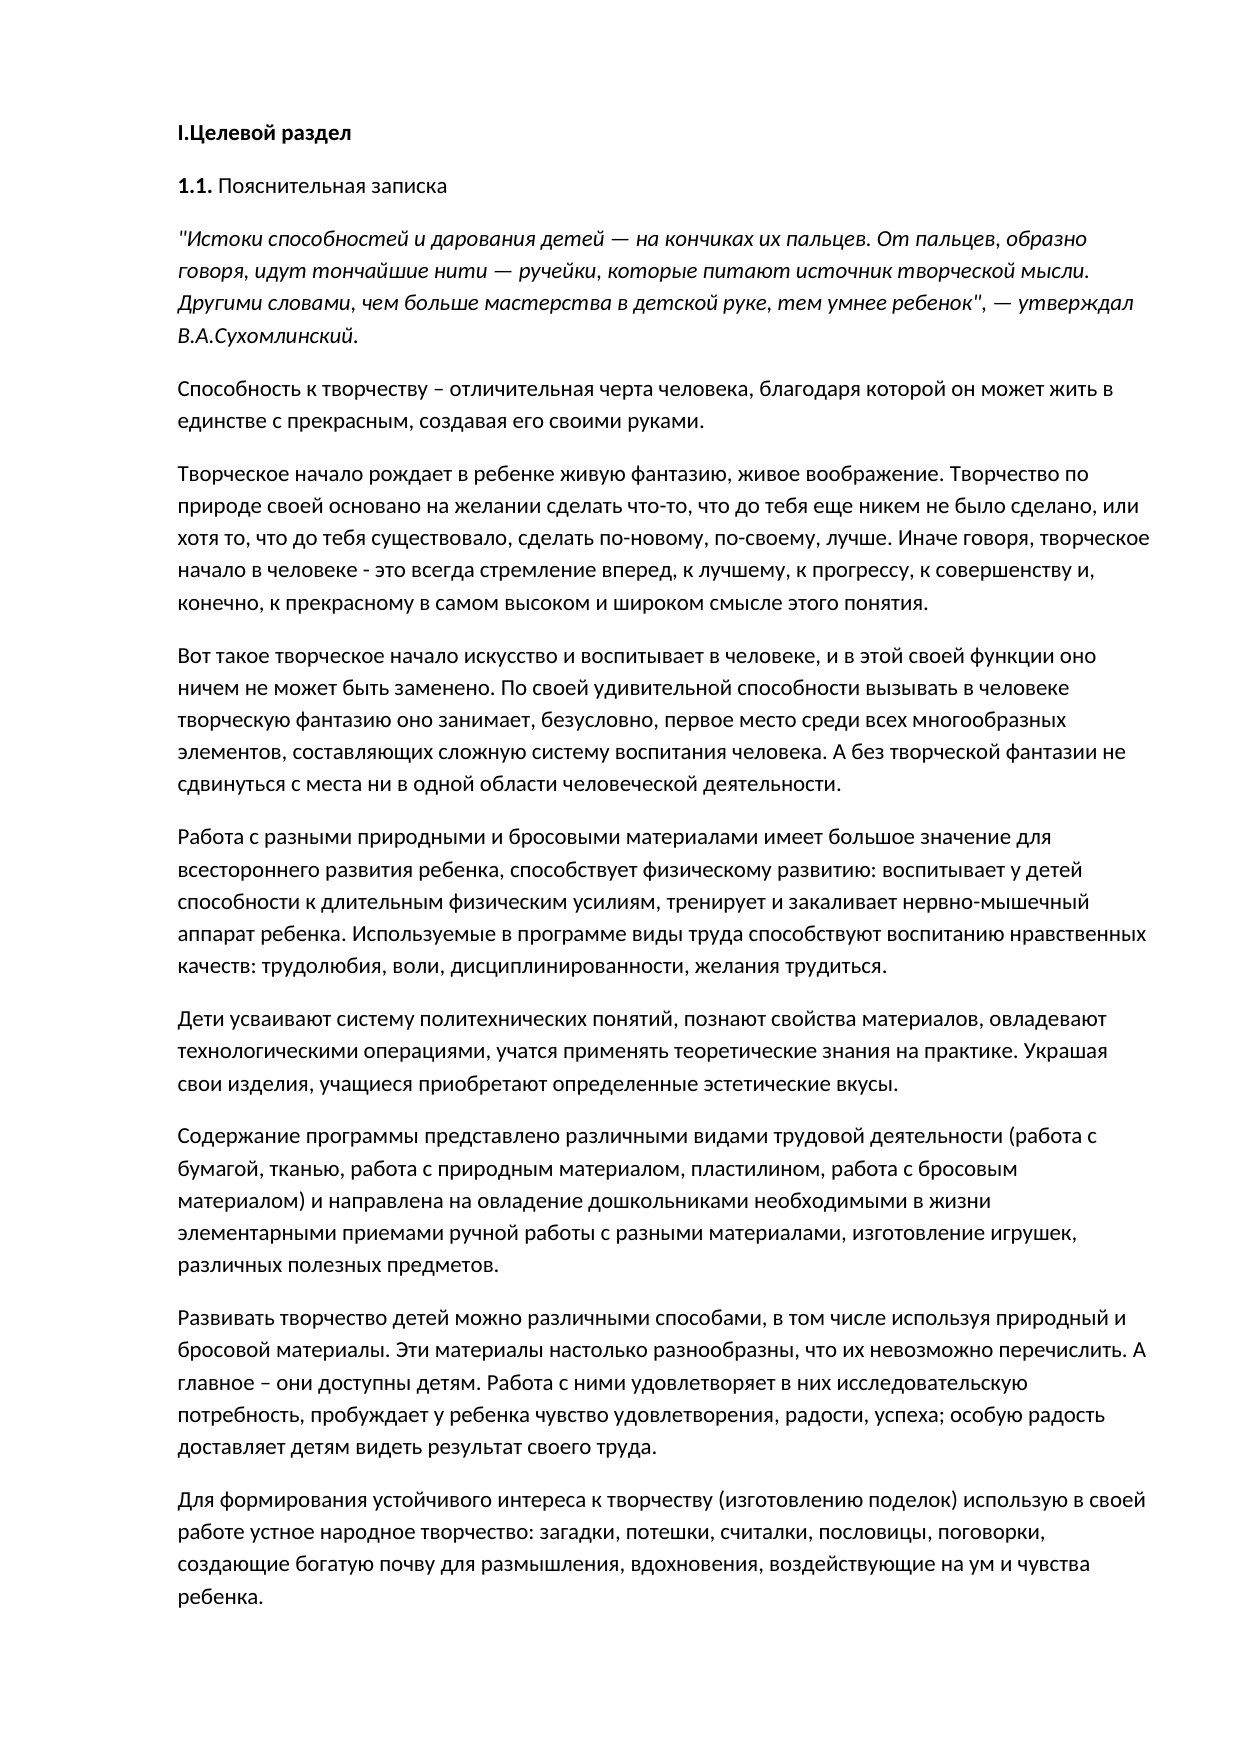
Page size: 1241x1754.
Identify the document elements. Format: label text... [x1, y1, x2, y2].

text "Истоки способностей и дарования детей — на кончиках их пальцев. От пальцев, образно говоря, идут тончайшие нити — ручейки, которые питают источник творческой мысли. Другими словами, чем больше мастерства в детской руке, тем умнее ребенок", — утверждал В.А.Сухомлинский. [177, 224, 1152, 349]
text Для формирования устойчивого интереса к творчеству (изготовлению поделок) использую в своей работе устное народное творчество: загадки, потешки, считалки, пословицы, поговорки, создающие богатую почву для размышления, вдохновения, воздействующие на ум и чувства ребенка. [177, 1485, 1152, 1610]
text 1.1. Пояснительная записка [177, 171, 1152, 199]
text Способность к творчеству – отличительная черта человека, благодаря которой он может жить в единстве с прекрасным, создавая его своими руками. [177, 374, 1152, 434]
text I.Целевой раздел [177, 118, 1152, 146]
text Содержание программы представлено различными видами трудовой деятельности (работа с бумагой, тканью, работа с природным материалом, пластилином, работа с бросовым материалом) и направлена на овладение дошкольниками необходимыми в жизни элементарными приемами ручной работы с разными материалами, изготовление игрушек, различных полезных предметов. [177, 1122, 1152, 1278]
text Дети усваивают систему политехнических понятий, познают свойства материалов, овладевают технологическими операциями, учатся применять теоретические знания на практике. Украшая свои изделия, учащиеся приобретают определенные эстетические вкусы. [177, 1004, 1152, 1097]
text Работа с разными природными и бросовыми материалами имеет большое значение для всестороннего развития ребенка, способствует физическому развитию: воспитывает у детей способности к длительным физическим усилиям, тренирует и закаливает нервно-мышечный аппарат ребенка. Используемые в программе виды труда способствуют воспитанию нравственных качеств: трудолюбия, воли, дисциплинированности, желания трудиться. [177, 822, 1152, 979]
text Вот такое творческое начало искусство и воспитывает в человеке, и в этой своей функции оно ничем не может быть заменено. По своей удивительной способности вызывать в человеке творческую фантазию оно занимает, безусловно, первое место среди всех многообразных элементов, составляющих сложную систему воспитания человека. А без творческой фантазии не сдвинуться с места ни в одной области человеческой деятельности. [177, 641, 1152, 797]
text Развивать творчество детей можно различными способами, в том числе используя природный и бросовой материалы. Эти материалы настолько разнообразны, что их невозможно перечислить. А главное – они доступны детям. Работа с ними удовлетворяет в них исследовательскую потребность, пробуждает у ребенка чувство удовлетворения, радости, успеха; особую радость доставляет детям видеть результат своего труда. [177, 1303, 1152, 1460]
text Творческое начало рождает в ребенке живую фантазию, живое воображение. Творчество по природе своей основано на желании сделать что-то, что до тебя еще никем не было сделано, или хотя то, что до тебя существовало, сделать по-новому, по-своему, лучше. Иначе говоря, творческое начало в человеке - это всегда стремление вперед, к лучшему, к прогрессу, к совершенству и, конечно, к прекрасному в самом высоком и широком смысле этого понятия. [177, 459, 1152, 616]
